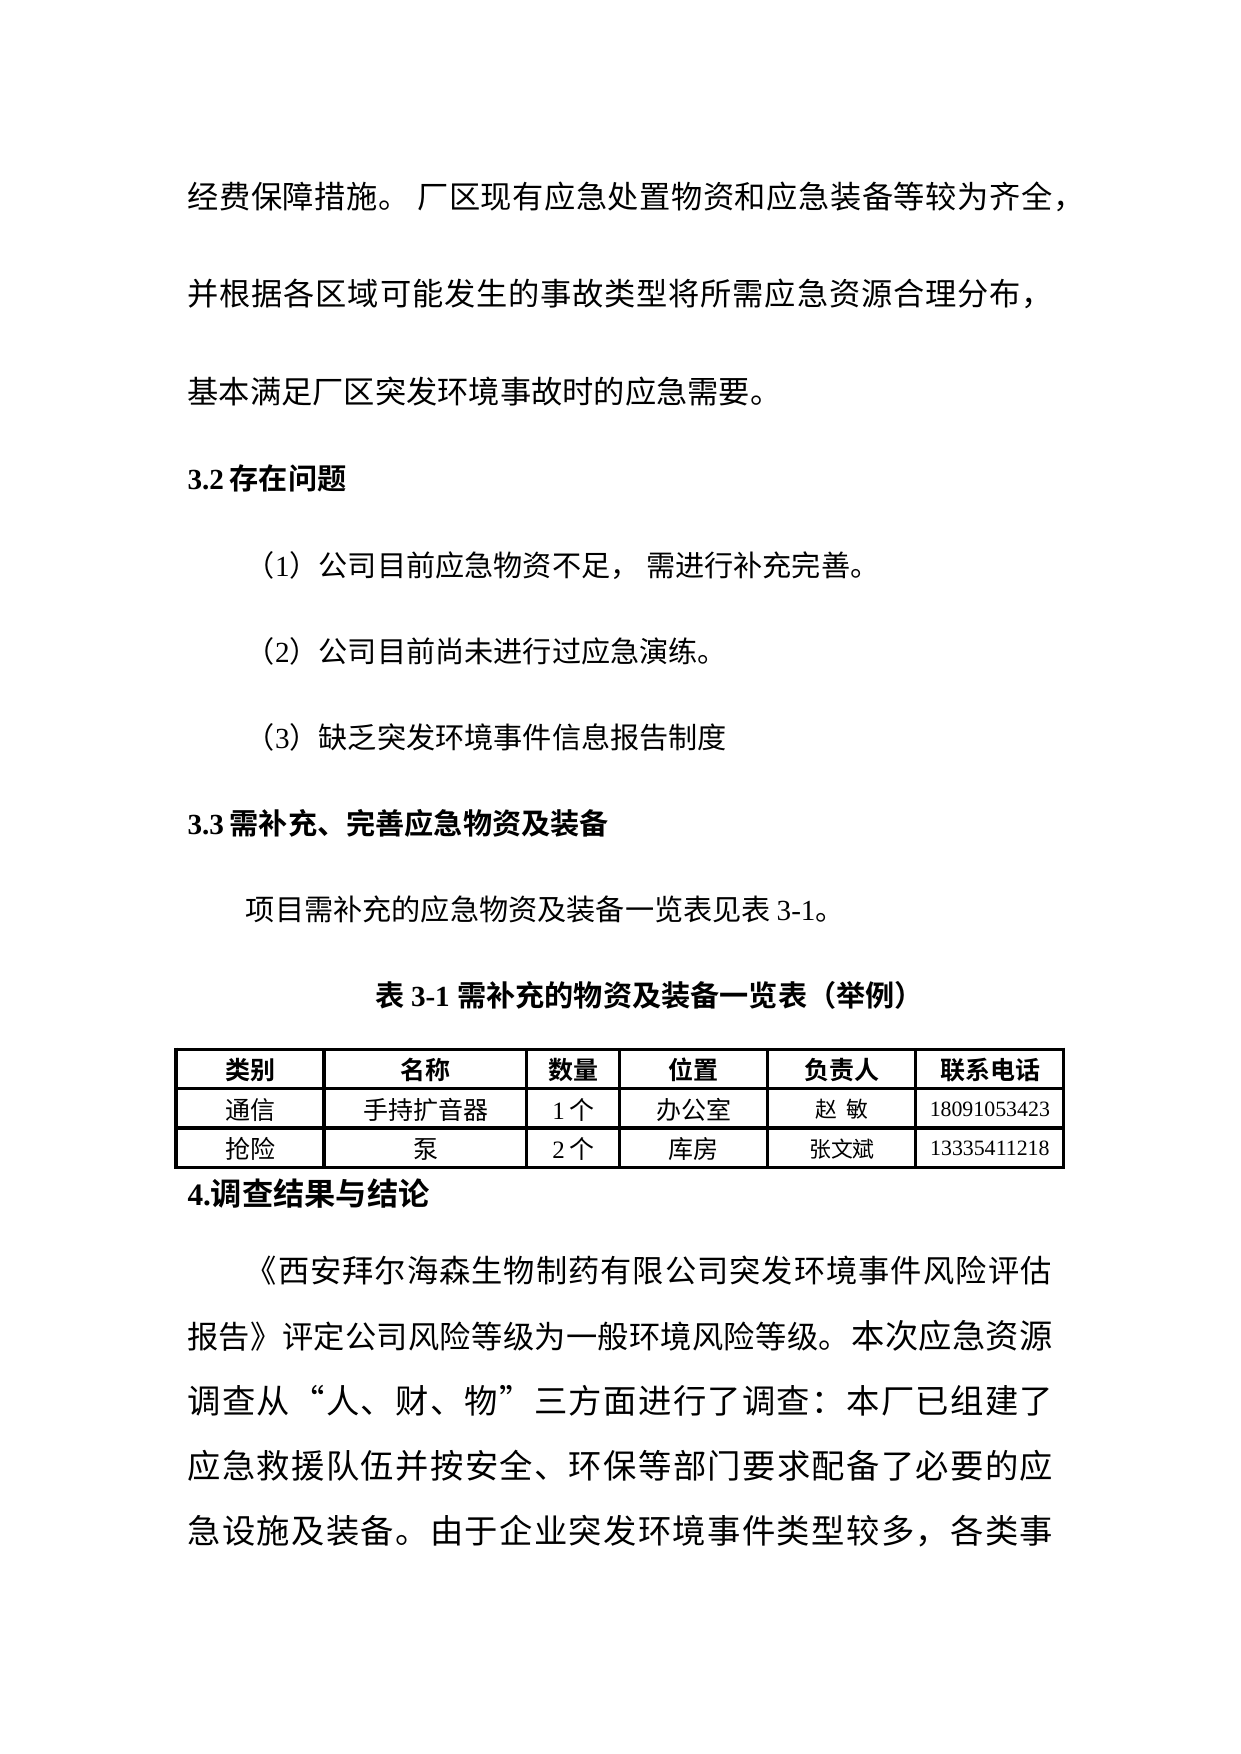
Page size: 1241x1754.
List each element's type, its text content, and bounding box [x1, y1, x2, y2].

table_cell 张文斌 [769, 1130, 914, 1166]
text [187, 162, 1053, 422]
text （2）公司目前尚未进行过应急演练。 [187, 617, 1053, 682]
table_cell 泵 [326, 1130, 525, 1166]
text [187, 1237, 1053, 1562]
table_header 位置 [621, 1051, 766, 1087]
table_cell 1个 [528, 1090, 618, 1126]
table_cell 库房 [621, 1130, 766, 1166]
table_header 数量 [528, 1051, 618, 1087]
table_header 联系电话 [917, 1051, 1062, 1087]
table_cell 18091053423 [917, 1090, 1062, 1126]
table_cell 通信 [178, 1090, 322, 1126]
text （1）公司目前应急物资不足， 需进行补充完善。 [187, 531, 1053, 596]
table_cell 办公室 [621, 1090, 766, 1126]
table_header 类别 [178, 1051, 322, 1087]
table_cell 赵 敏 [769, 1090, 914, 1126]
text 3.2存在问题 [187, 444, 1053, 509]
table_header 名称 [326, 1051, 525, 1087]
text 表 3-1 需补充的物资及装备一览表（举例） [187, 961, 1053, 1026]
table_cell 抢险 [178, 1130, 322, 1166]
table_cell 2个 [528, 1130, 618, 1166]
table_cell 13335411218 [917, 1130, 1062, 1166]
table_cell 手持扩音器 [326, 1090, 525, 1126]
text 3.3需补充、完善应急物资及装备 [187, 789, 1053, 854]
text 项目需补充的应急物资及装备一览表见表3-1。 [187, 875, 1053, 940]
table_header 负责人 [769, 1051, 914, 1087]
text 4.调查结果与结论 [187, 1169, 1053, 1214]
text （3）缺乏突发环境事件信息报告制度 [187, 703, 1053, 768]
